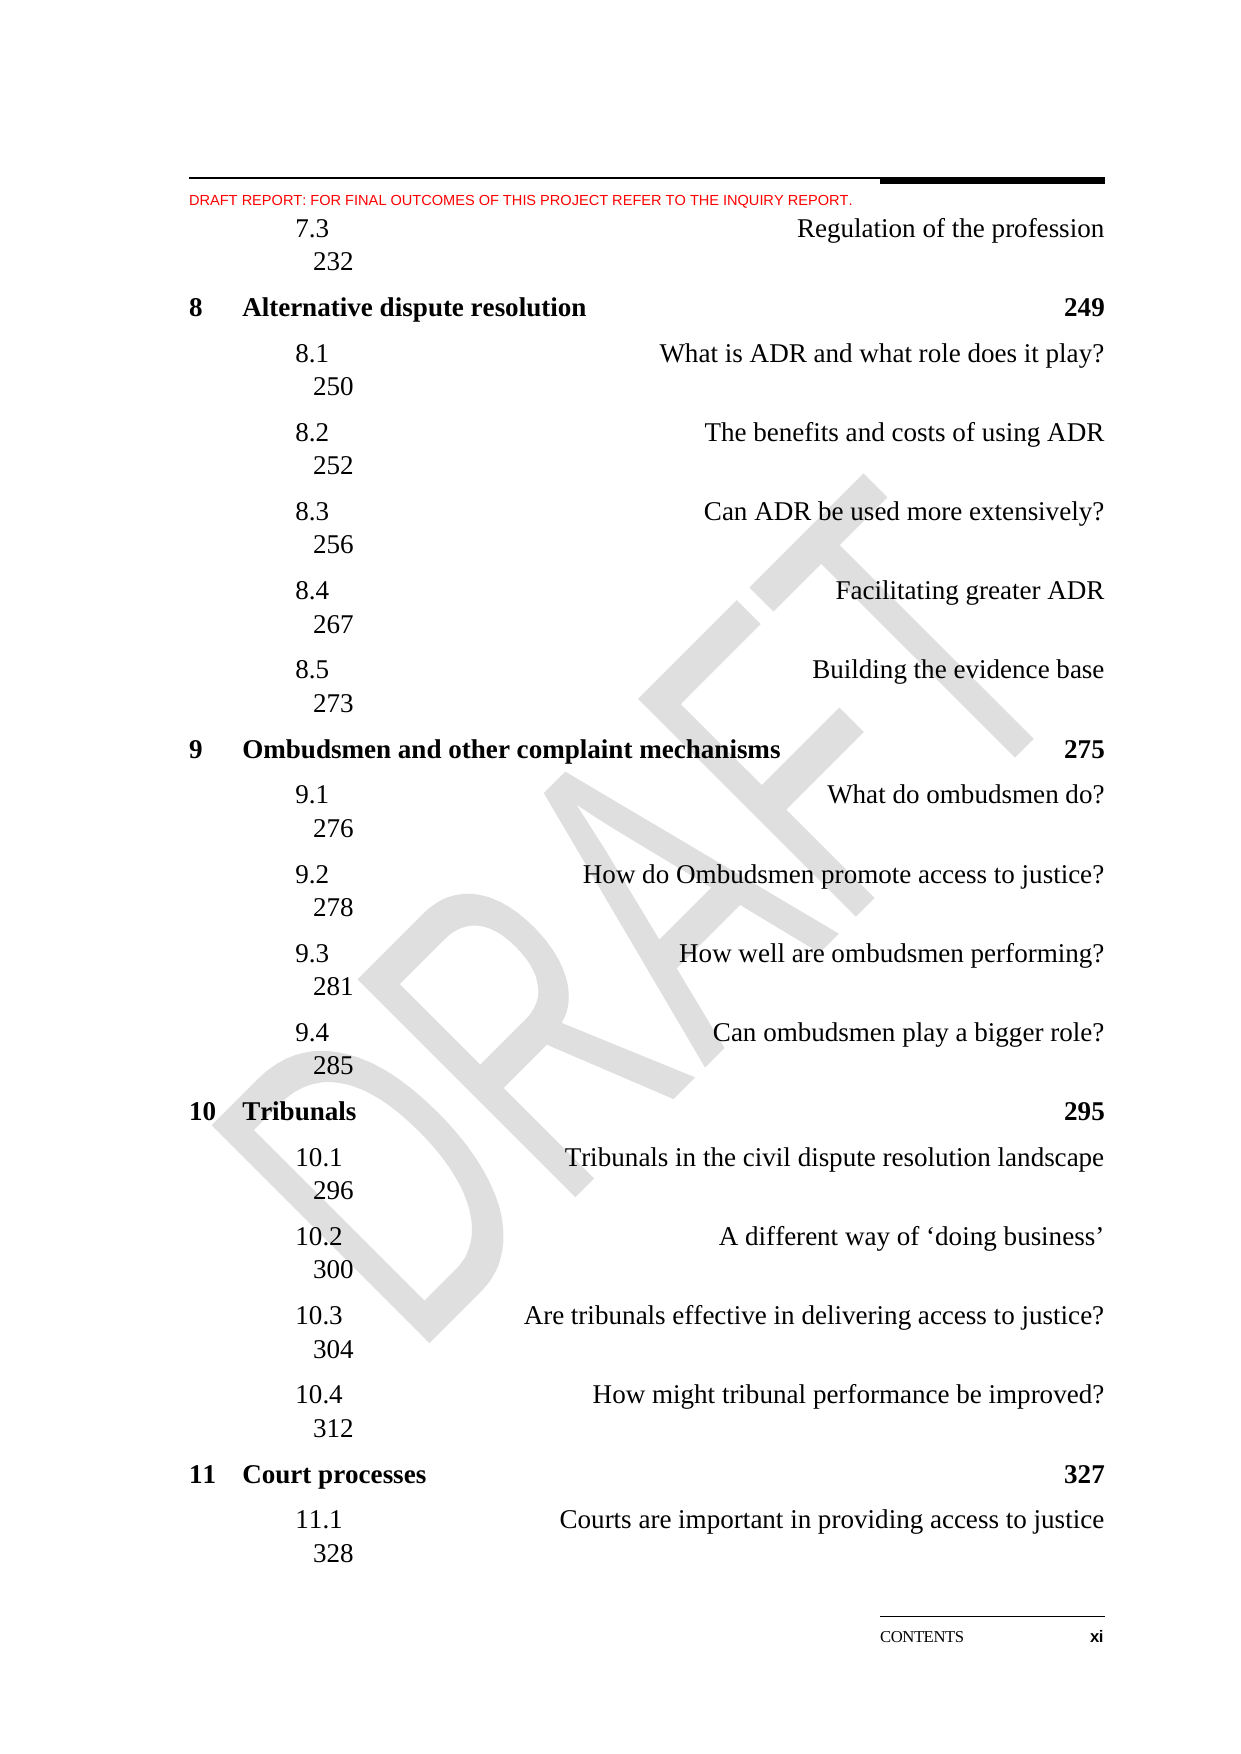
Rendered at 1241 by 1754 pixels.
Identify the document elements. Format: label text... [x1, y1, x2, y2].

text 8.5 Building the evidence base 273 [295, 652, 1104, 719]
text 9 Ombudsmen and other complaint mechanisms 275 [189, 731, 1016, 765]
text 10.1 Tribunals in the civil dispute resolution landscape 296 [295, 1140, 1104, 1206]
text 10.3 Are tribunals effective in delivering access to justice? 304 [295, 1298, 1104, 1365]
text 9.1 What do ombudsmen do? 276 [295, 777, 1104, 844]
text 9.3 How well are ombudsmen performing? 281 [295, 936, 1104, 1002]
text 11.1 Courts are important in providing access to justice 328 [295, 1502, 1104, 1569]
text 9.2 How do Ombudsmen promote access to justice? 278 [295, 856, 1104, 923]
text 7.3 Regulation of the profession 232 [295, 211, 1104, 277]
text 8.4 Facilitating greater ADR 267 [295, 573, 1104, 640]
text 8.1 What is ADR and what role does it play? 250 [295, 336, 1104, 402]
text 8.3 Can ADR be used more extensively? 256 [295, 494, 1104, 561]
text 8.2 The benefits and costs of using ADR 252 [295, 415, 1104, 481]
text 8 Alternative dispute resolution 249 [189, 290, 1016, 323]
text 10 Tribunals 295 [189, 1094, 1016, 1127]
text 11 Court processes 327 [189, 1456, 1016, 1490]
text 10.2 A different way of ‘doing business’ 300 [295, 1219, 1104, 1286]
text 10.4 How might tribunal performance be improved? 312 [295, 1377, 1104, 1444]
text 9.4 Can ombudsmen play a bigger role? 285 [295, 1015, 1104, 1081]
